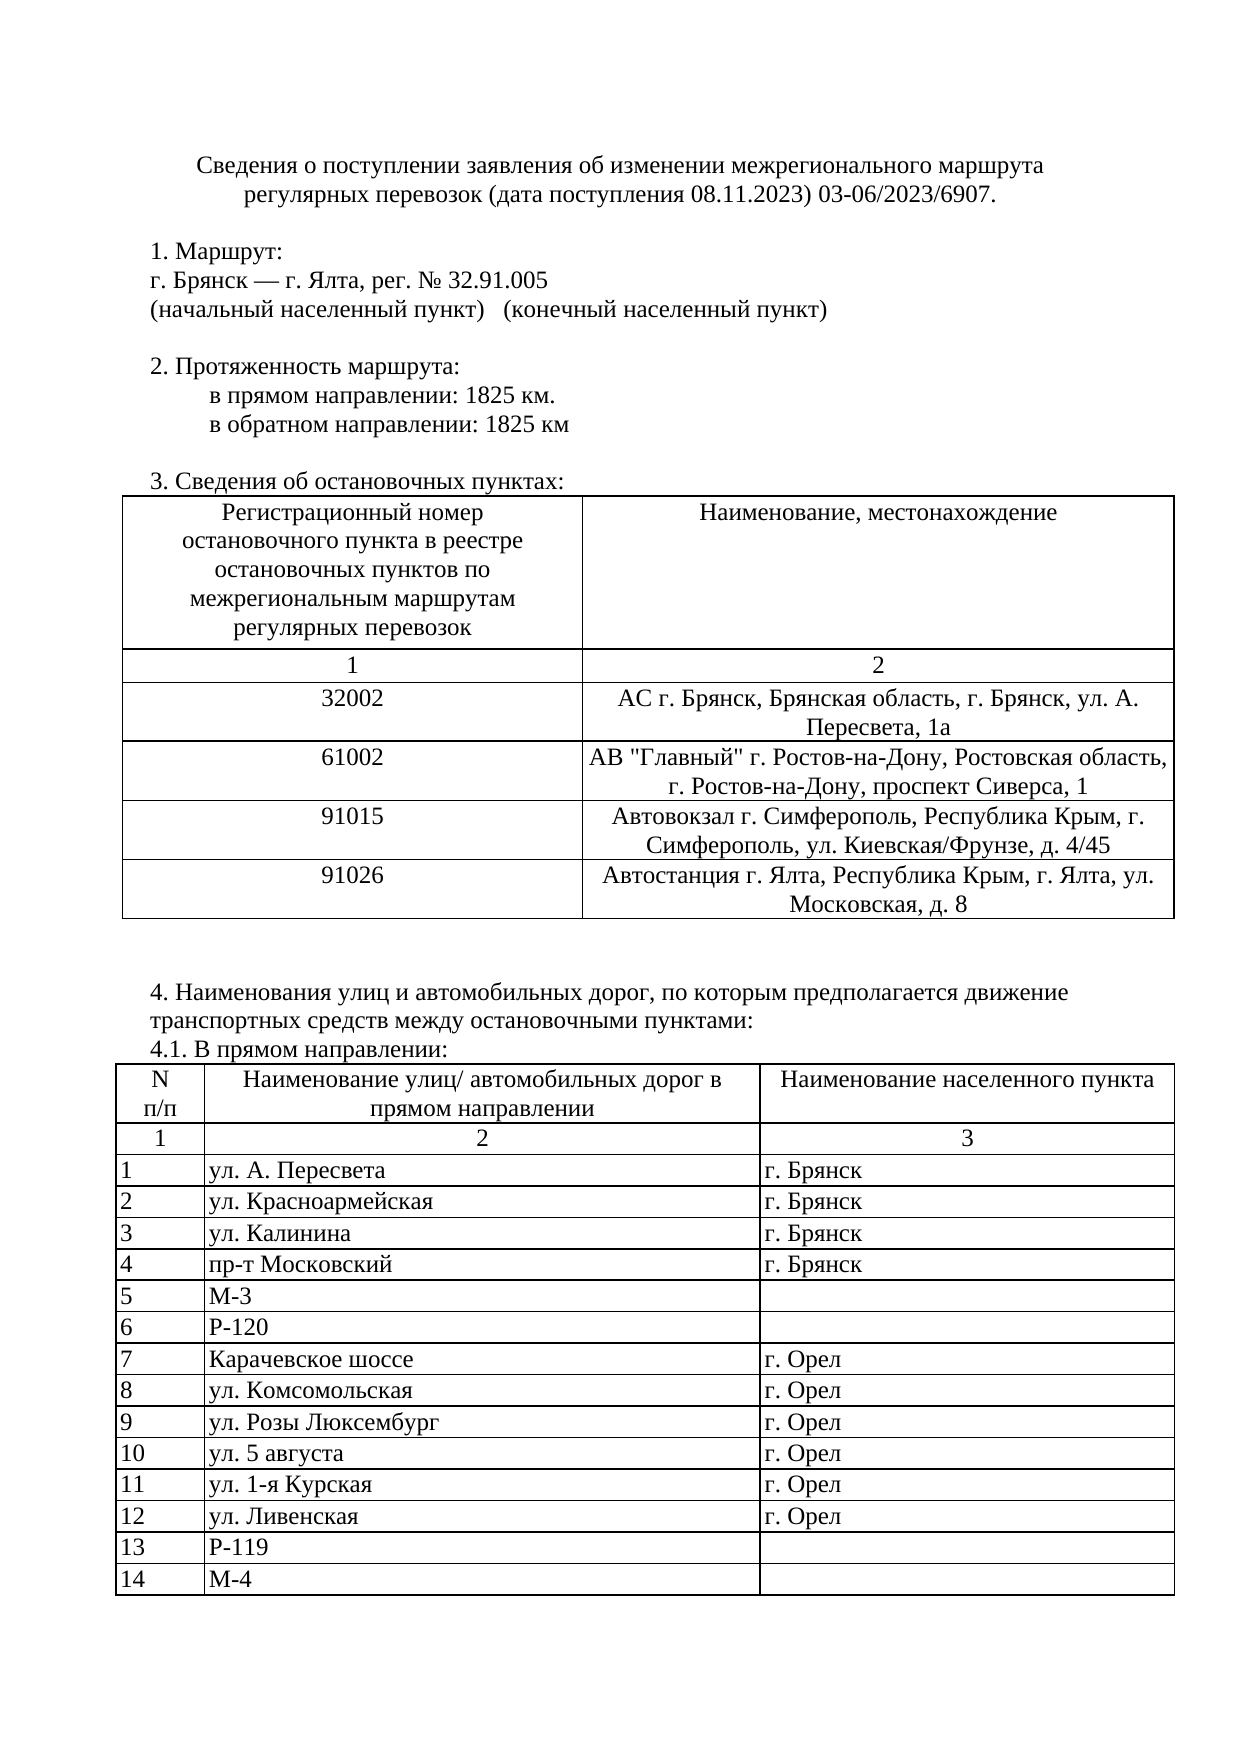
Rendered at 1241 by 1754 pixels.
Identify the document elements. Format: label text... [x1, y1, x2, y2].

table_cell ул. 5 августа [205, 1438, 759, 1468]
text 4.1. В прямом направлении: [150, 1034, 1090, 1063]
table_cell М-3 [205, 1281, 759, 1311]
table_cell 91026 [123, 860, 582, 918]
text Сведения о поступлении заявления об изменении межрегионального маршрута регулярных перевозок (дата поступления 08.11.2023) 03-06/2023/6907. [150, 150, 1090, 207]
table_cell М-4 [205, 1564, 759, 1594]
table_cell 1 [117, 1155, 204, 1185]
table_cell Р-120 [205, 1312, 759, 1342]
text 3. Сведения об остановочных пунктах: [150, 466, 1090, 495]
table_cell 32002 [123, 683, 582, 740]
table_header Регистрационный номер остановочного пункта в реестре остановочных пунктов по межрегиональным маршрутам регулярных перевозок [123, 497, 582, 648]
table_cell 2 [117, 1187, 204, 1216]
text 2. Протяженность маршрута: [150, 351, 1090, 380]
table_header Наименование населенного пункта [761, 1065, 1174, 1122]
text г. Брянск — г. Ялта, рег. № 32.91.005 [150, 265, 1090, 294]
table_cell Автовокзал г. Симферополь, Республика Крым, г. Симферополь, ул. Киевская/Фрунзе, д. 4/45 [583, 801, 1173, 858]
table_cell [761, 1533, 1174, 1562]
table_cell АВ "Главный" г. Ростов-на-Дону, Ростовская область, г. Ростов-на-Дону, проспект Сиверса, 1 [583, 742, 1173, 799]
table_cell 10 [117, 1438, 204, 1468]
text в обратном направлении: 1825 км [150, 409, 1090, 437]
table_cell ул. Комсомольская [205, 1375, 759, 1405]
table_cell 2 [205, 1124, 759, 1153]
table_cell 3 [117, 1218, 204, 1248]
table_cell 12 [117, 1501, 204, 1531]
table_cell 13 [117, 1533, 204, 1562]
text 1. Маршрут: [150, 236, 1090, 265]
table_cell пр-т Московский [205, 1250, 759, 1279]
table_cell ул. Красноармейская [205, 1187, 759, 1216]
table_cell 2 [583, 650, 1173, 681]
table_cell ул. А. Пересвета [205, 1155, 759, 1185]
table_cell 6 [117, 1312, 204, 1342]
table_cell [761, 1564, 1174, 1594]
table_cell 5 [117, 1281, 204, 1311]
table_cell г. Брянск [761, 1250, 1174, 1279]
table_cell АС г. Брянск, Брянская область, г. Брянск, ул. А. Пересвета, 1а [583, 683, 1173, 740]
text (начальный населенный пункт) (конечный населенный пункт) [150, 294, 1090, 322]
table_cell ул. Калинина [205, 1218, 759, 1248]
table_header N п/п [117, 1065, 204, 1122]
table_cell г. Брянск [761, 1218, 1174, 1248]
table_cell 61002 [123, 742, 582, 799]
table_cell 1 [117, 1124, 204, 1153]
table_cell 11 [117, 1470, 204, 1499]
table_cell ул. Розы Люксембург [205, 1407, 759, 1437]
table_cell Р-119 [205, 1533, 759, 1562]
table_cell г. Орел [761, 1438, 1174, 1468]
table_cell г. Брянск [761, 1187, 1174, 1216]
table_header Наименование, местонахождение [583, 497, 1173, 648]
table_cell 7 [117, 1344, 204, 1374]
table_cell ул. Ливенская [205, 1501, 759, 1531]
table_cell 91015 [123, 801, 582, 858]
table_cell 8 [117, 1375, 204, 1405]
table_cell 4 [117, 1250, 204, 1279]
table_cell г. Орел [761, 1344, 1174, 1374]
table_cell Автостанция г. Ялта, Республика Крым, г. Ялта, ул. Московская, д. 8 [583, 860, 1173, 918]
table_cell Карачевское шоссе [205, 1344, 759, 1374]
table_cell ул. 1-я Курская [205, 1470, 759, 1499]
table_cell г. Орел [761, 1407, 1174, 1437]
table_cell 1 [123, 650, 582, 681]
table_cell г. Брянск [761, 1155, 1174, 1185]
text 4. Наименования улиц и автомобильных дорог, по которым предполагается движение транспортных средств между остановочными пунктами: [150, 977, 1090, 1034]
table_cell [761, 1281, 1174, 1311]
table_cell 9 [117, 1407, 204, 1437]
table_header Наименование улиц/ автомобильных дорог в прямом направлении [205, 1065, 759, 1122]
table_cell г. Орел [761, 1470, 1174, 1499]
table_cell 3 [761, 1124, 1174, 1153]
table_cell 14 [117, 1564, 204, 1594]
table_cell г. Орел [761, 1501, 1174, 1531]
text в прямом направлении: 1825 км. [150, 380, 1090, 409]
table_cell [761, 1312, 1174, 1342]
table_cell г. Орел [761, 1375, 1174, 1405]
